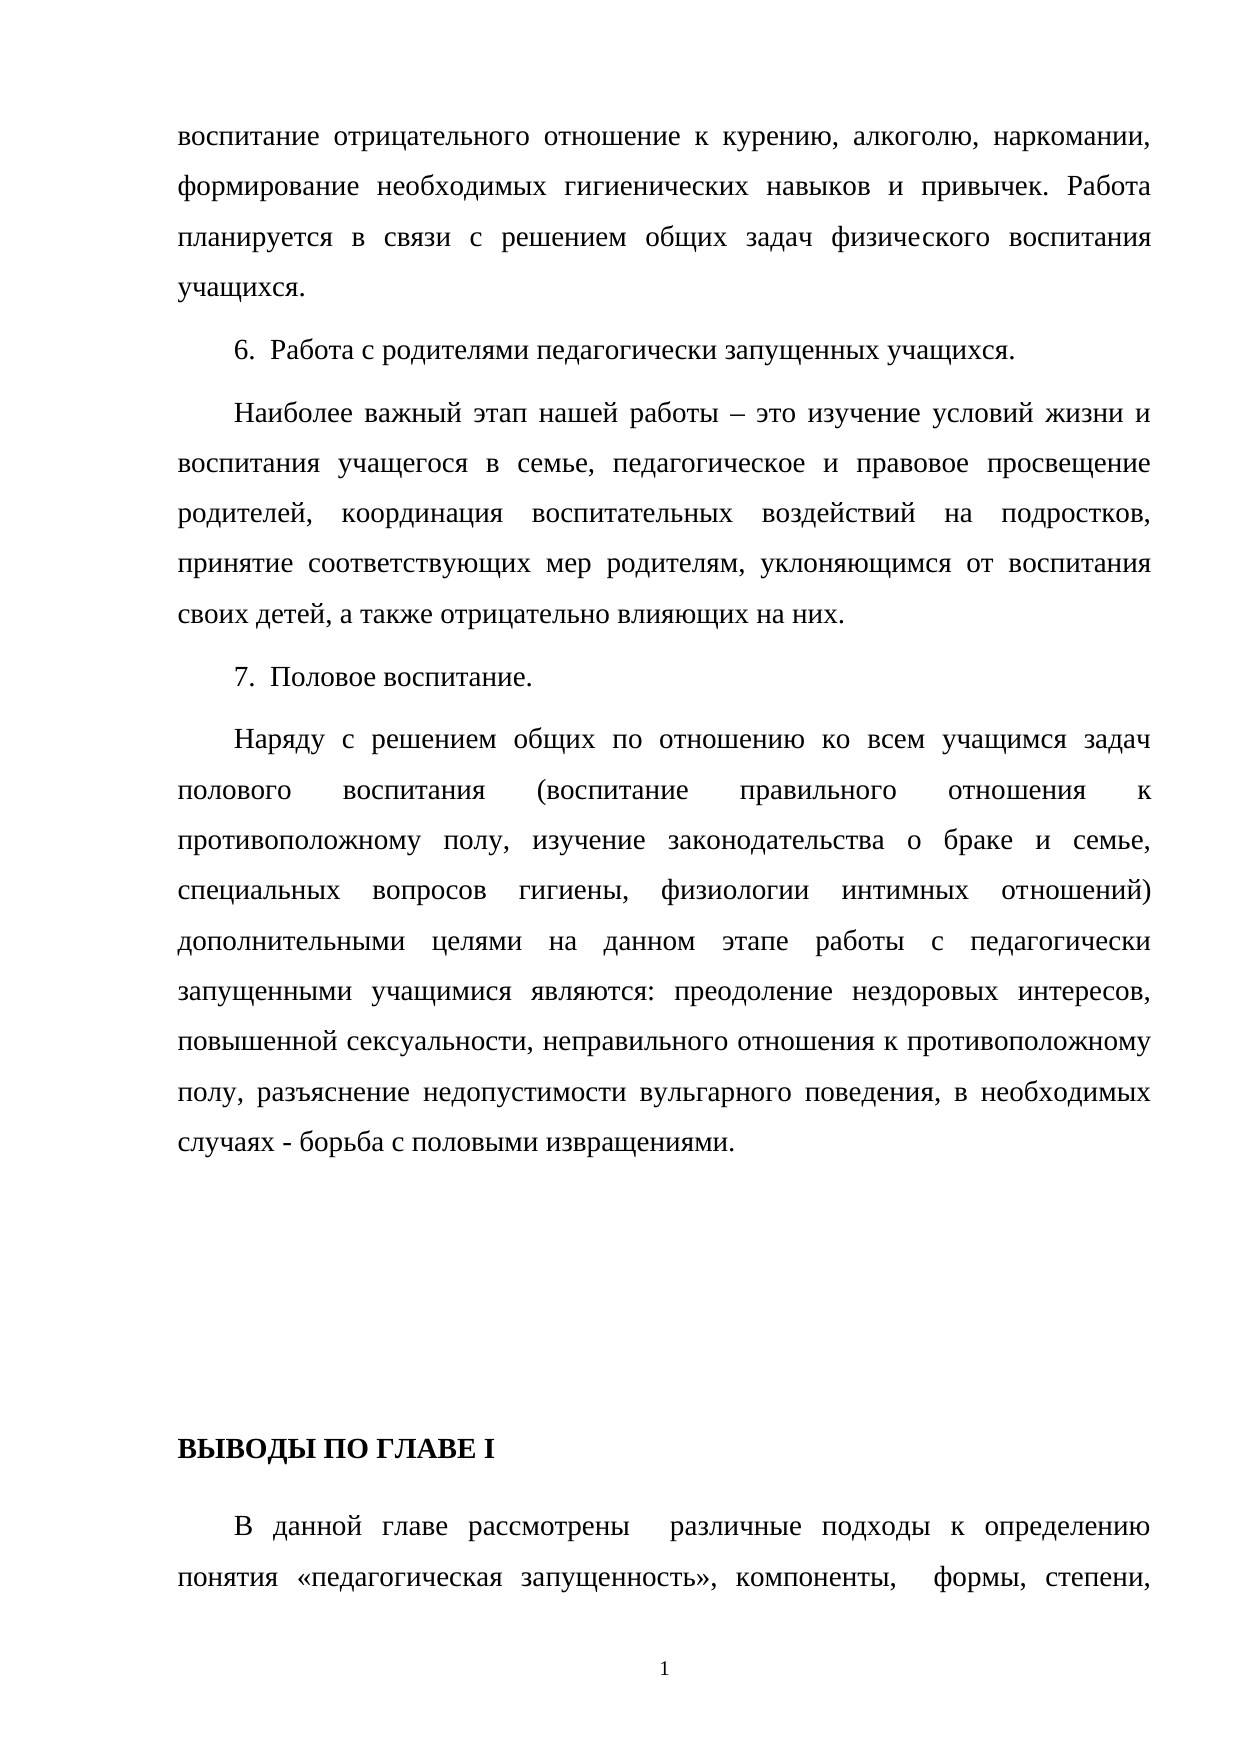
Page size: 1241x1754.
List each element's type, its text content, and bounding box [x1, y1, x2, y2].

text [177, 118, 1152, 303]
text ВЫВОДЫ ПО ГЛАВЕ I [177, 1431, 1152, 1464]
text Наиболее важный этап нашей работы – это изучение условий жизни и воспитания учащегося в семье, педагогическое и правовое просвещение родителей, координация воспитательных воздействий на подростков, принятие соответствующих мер родителям, уклоняющимся от воспитания своих детей, а также отрицательно влияющих на них. [177, 395, 1152, 629]
text Наряду с решением общих по отношению ко всем учащимся задач полового воспитания (воспитание правильного отношения к противоположному полу, изучение законодательства о браке и семье, специальных вопросов гигиены, физиологии интимных отношений) дополнительными целями на данном этапе работы с педагогически запущенными учащимися являются: преодоление нездоровых интересов, повышенной сексуальности, неправильного отношения к противоположному полу, разъяснение недопустимости вульгарного поведения, в необходимых случаях - борьба с половыми извращениями. [177, 722, 1152, 1158]
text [177, 1508, 1152, 1592]
text 7. Половое воспитание. [207, 659, 1152, 692]
text 6. Работа с родителями педагогически запущенных учащихся. [177, 332, 1152, 365]
